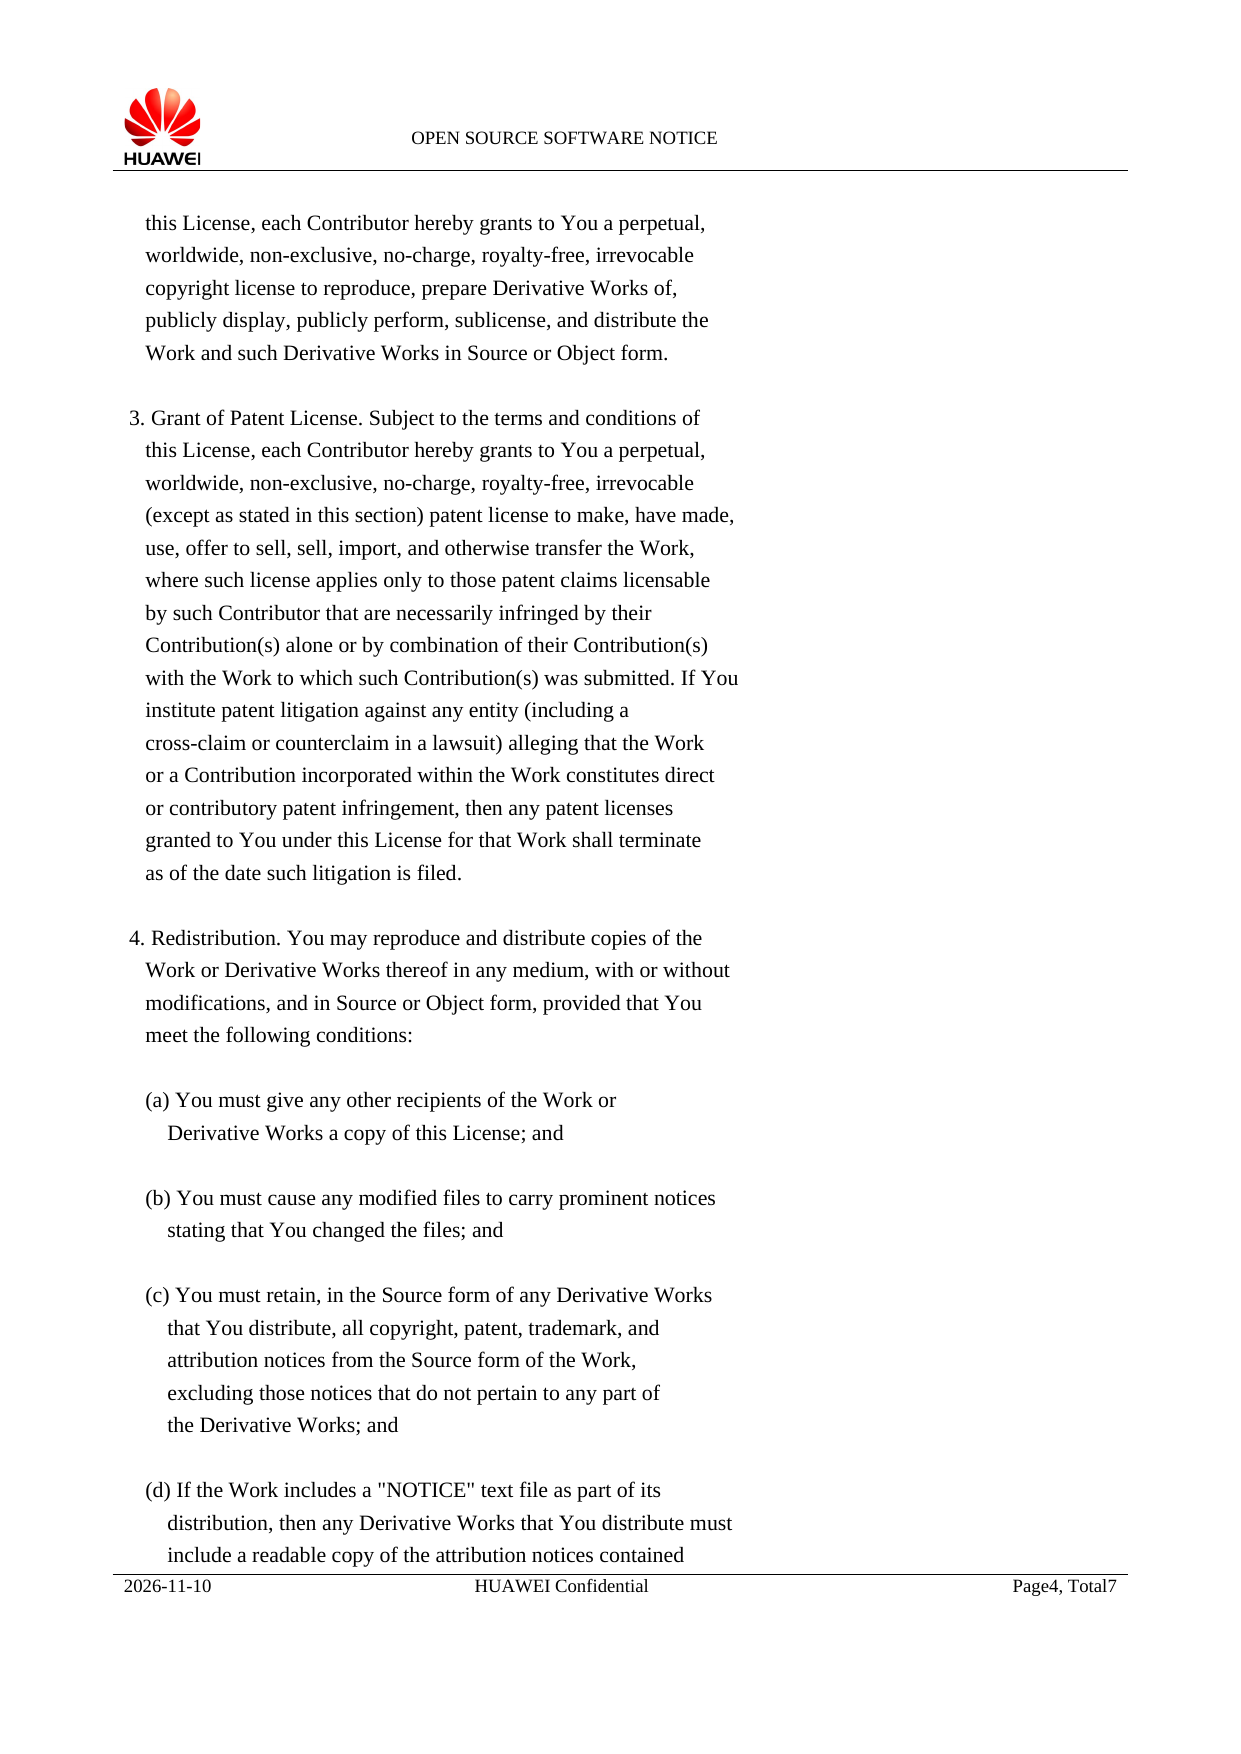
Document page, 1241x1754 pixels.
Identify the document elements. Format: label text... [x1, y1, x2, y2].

picture [124, 88, 201, 165]
